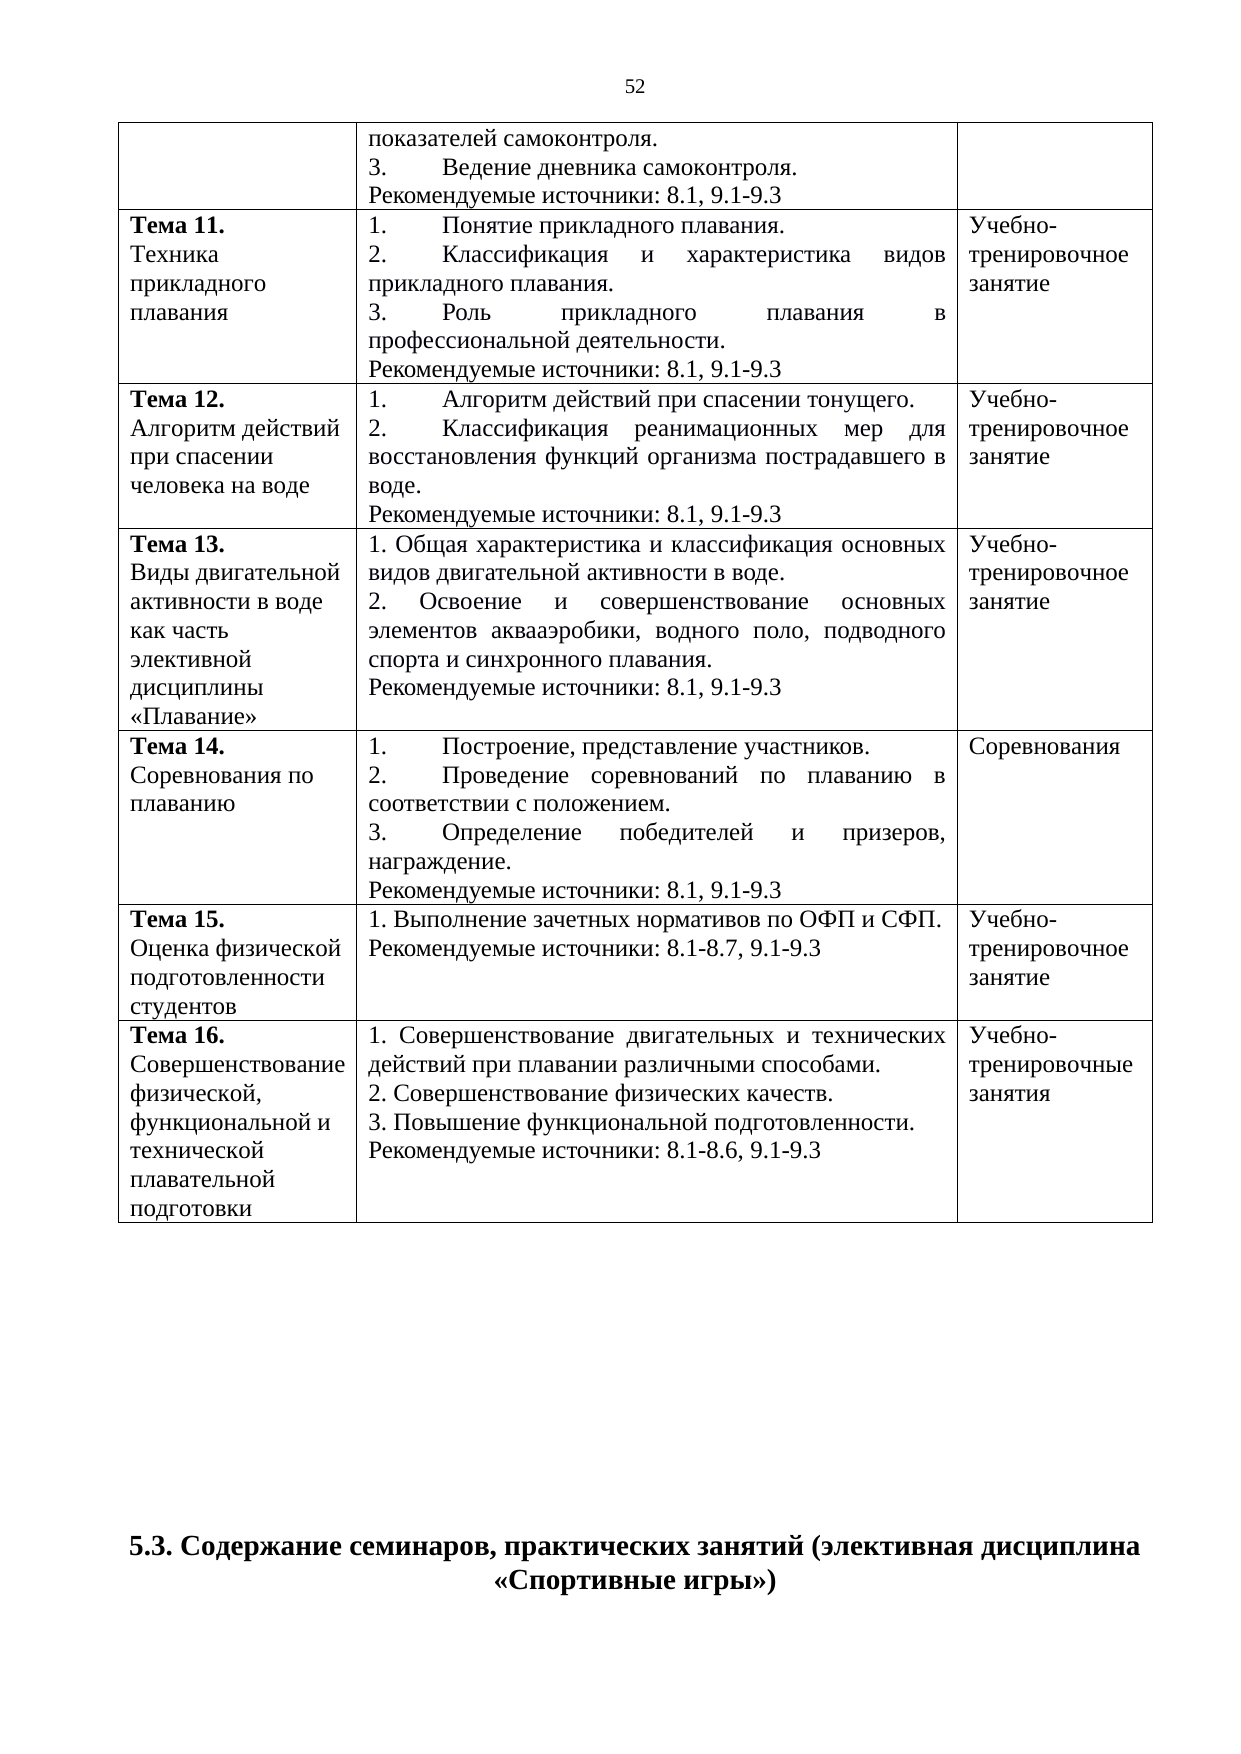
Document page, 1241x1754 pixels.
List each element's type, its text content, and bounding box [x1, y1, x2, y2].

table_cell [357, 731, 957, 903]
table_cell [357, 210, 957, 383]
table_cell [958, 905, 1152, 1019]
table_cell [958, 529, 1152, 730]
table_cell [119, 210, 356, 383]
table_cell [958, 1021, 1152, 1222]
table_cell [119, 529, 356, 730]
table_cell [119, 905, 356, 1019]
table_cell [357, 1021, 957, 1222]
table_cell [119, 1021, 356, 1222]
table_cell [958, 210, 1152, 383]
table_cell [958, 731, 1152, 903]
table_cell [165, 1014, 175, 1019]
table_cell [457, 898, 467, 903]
text 5.3. Содержание семинаров, практических занятий (элективная дисциплина «Спортивные игры») [118, 1528, 1152, 1596]
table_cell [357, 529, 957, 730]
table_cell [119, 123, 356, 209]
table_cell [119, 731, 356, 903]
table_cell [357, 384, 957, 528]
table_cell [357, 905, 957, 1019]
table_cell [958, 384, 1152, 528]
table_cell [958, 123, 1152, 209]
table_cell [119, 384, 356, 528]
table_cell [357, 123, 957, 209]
